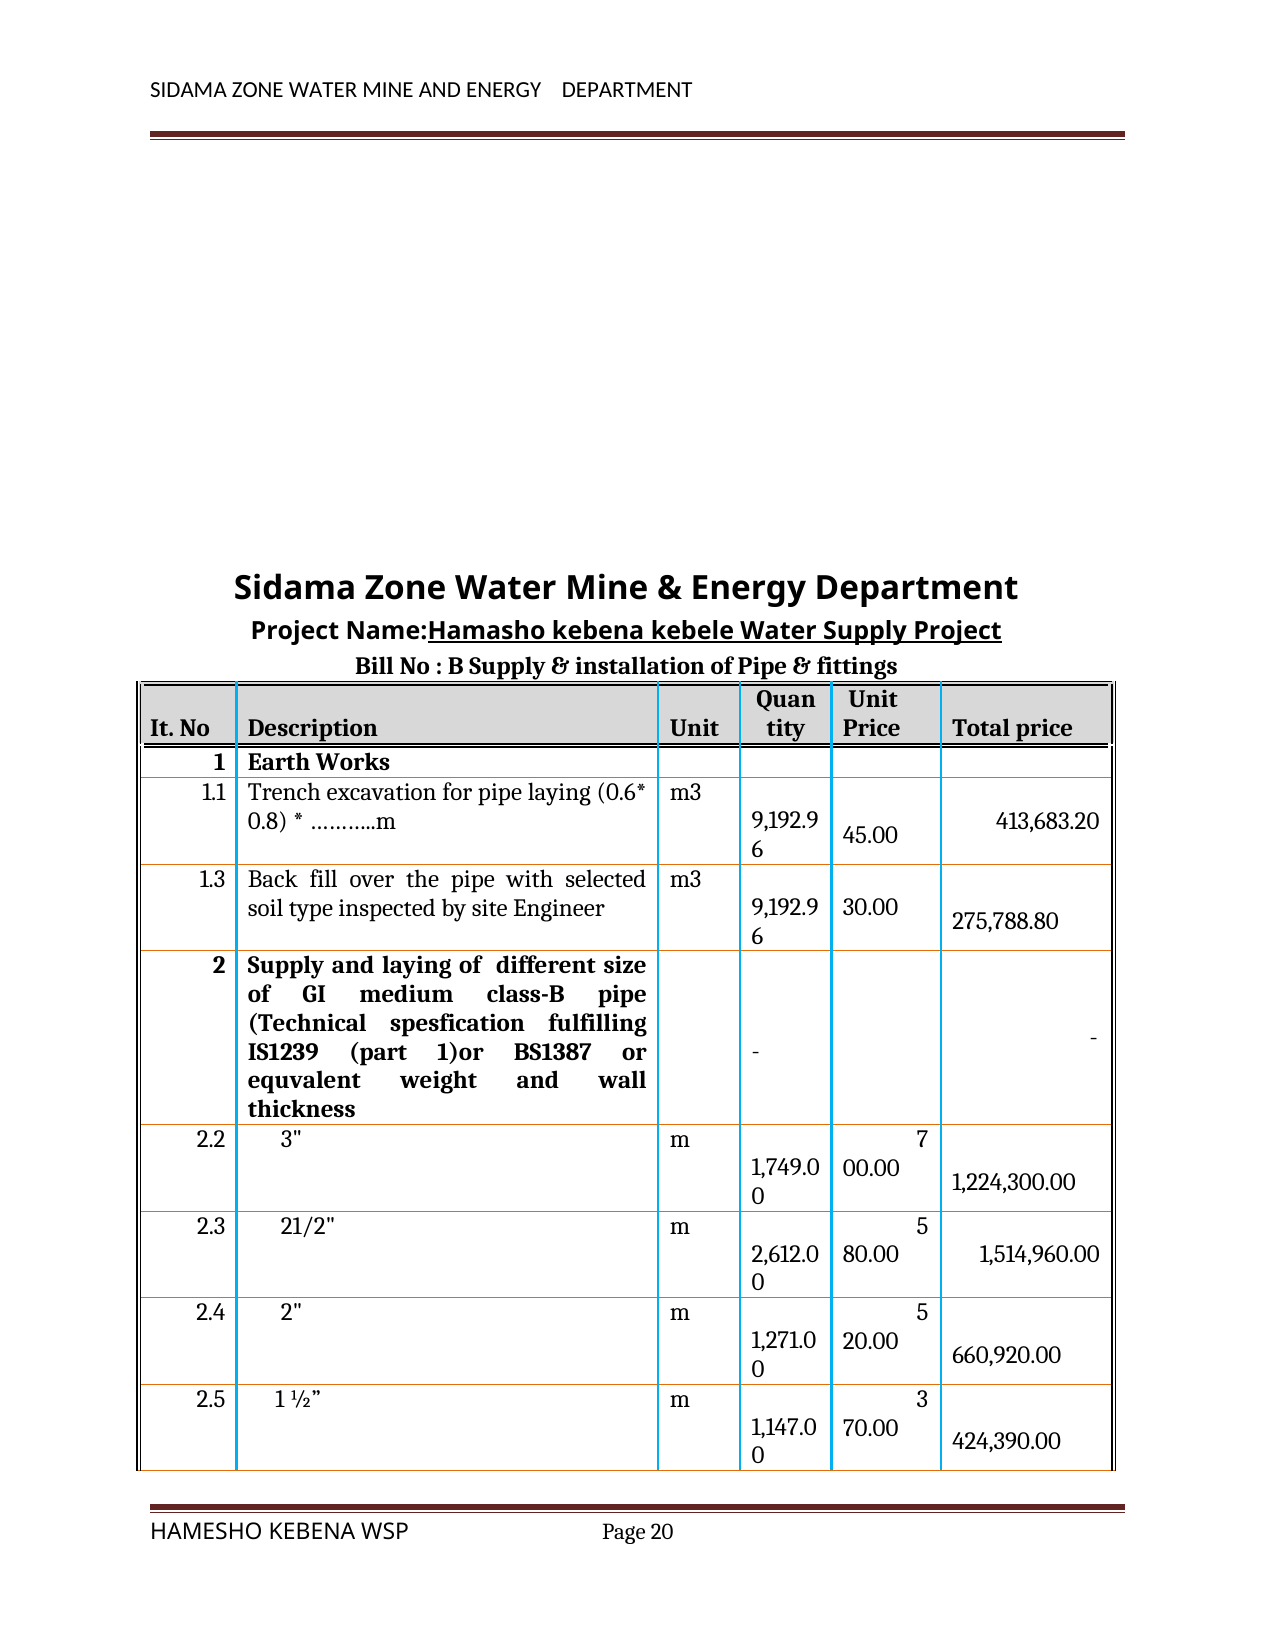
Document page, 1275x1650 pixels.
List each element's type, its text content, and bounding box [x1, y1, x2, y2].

table_cell Project Name:Hamasho kebena kebele Water Supply Project [139, 609, 1114, 646]
table_cell - [741, 951, 830, 1124]
table_cell Earth Works [238, 748, 657, 777]
table_cell m3 [659, 865, 739, 950]
table_cell m [659, 1212, 739, 1297]
table_cell [833, 748, 940, 777]
table_cell 1,271.00 [741, 1298, 830, 1384]
table_cell [741, 748, 830, 777]
table_cell 1,514,960.00 [942, 1212, 1111, 1297]
table_cell m [659, 1125, 739, 1211]
table_cell [659, 748, 739, 777]
table_cell Description [238, 686, 657, 743]
table_cell 1 [139, 743, 235, 777]
table_cell 2.4 [141, 1298, 235, 1384]
table_cell 1,749.00 [741, 1125, 830, 1211]
table_cell 2,612.00 [741, 1212, 830, 1297]
table_cell Total price [942, 681, 1114, 743]
table_cell 2.5 [141, 1385, 235, 1470]
table_cell Trench excavation for pipe laying (0.6* 0.8) * ………..m [238, 778, 657, 864]
table_cell [659, 951, 739, 1124]
table_cell 424,390.00 [942, 1385, 1111, 1470]
table_cell 1,224,300.00 [942, 1125, 1111, 1211]
table_cell 3" [238, 1125, 657, 1211]
table_cell 9,192.96 [741, 865, 830, 950]
table_cell 2 [141, 951, 235, 1124]
table_cell 580.00 [833, 1212, 940, 1297]
table_cell 9,192.96 [741, 778, 830, 864]
table_cell 520.00 [833, 1298, 940, 1384]
table_cell m [659, 1385, 739, 1470]
table_cell 660,920.00 [942, 1298, 1111, 1384]
table_cell 2.3 [141, 1212, 235, 1297]
table_cell - [942, 951, 1111, 1124]
table_cell Bill No : B Supply & installation of Pipe & fittings [139, 646, 1114, 681]
table_cell Unit Price [833, 686, 940, 743]
table_cell It. No [139, 681, 235, 743]
table_cell 30.00 [833, 865, 940, 950]
table_cell 2" [238, 1298, 657, 1384]
table_cell [942, 743, 1114, 777]
table_cell 1.1 [141, 778, 235, 864]
table_cell m [659, 1298, 739, 1384]
table_cell m3 [659, 778, 739, 864]
table_cell 1.3 [141, 865, 235, 950]
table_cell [139, 150, 1114, 609]
table_cell Quantity [741, 686, 830, 743]
table_cell 370.00 [833, 1385, 940, 1470]
table_cell 700.00 [833, 1125, 940, 1211]
table_cell Unit [659, 686, 739, 743]
table_cell Supply and laying of different size of GI medium class-B pipe (Technical spesfication fulfilling IS1239 (part 1)or BS1387 or equvalent weight and wall thickness [238, 951, 657, 1124]
table_cell [833, 951, 940, 1124]
table_cell 1,147.00 [741, 1385, 830, 1470]
table_cell 275,788.80 [942, 865, 1111, 950]
table_cell 2.2 [141, 1125, 235, 1211]
table_cell 1 ½” [238, 1385, 657, 1470]
table_cell 45.00 [833, 778, 940, 864]
table_cell Back fill over the pipe with selected soil type inspected by site Engineer [238, 865, 657, 950]
table_cell 413,683.20 [942, 778, 1111, 864]
table_cell 21/2" [238, 1212, 657, 1297]
